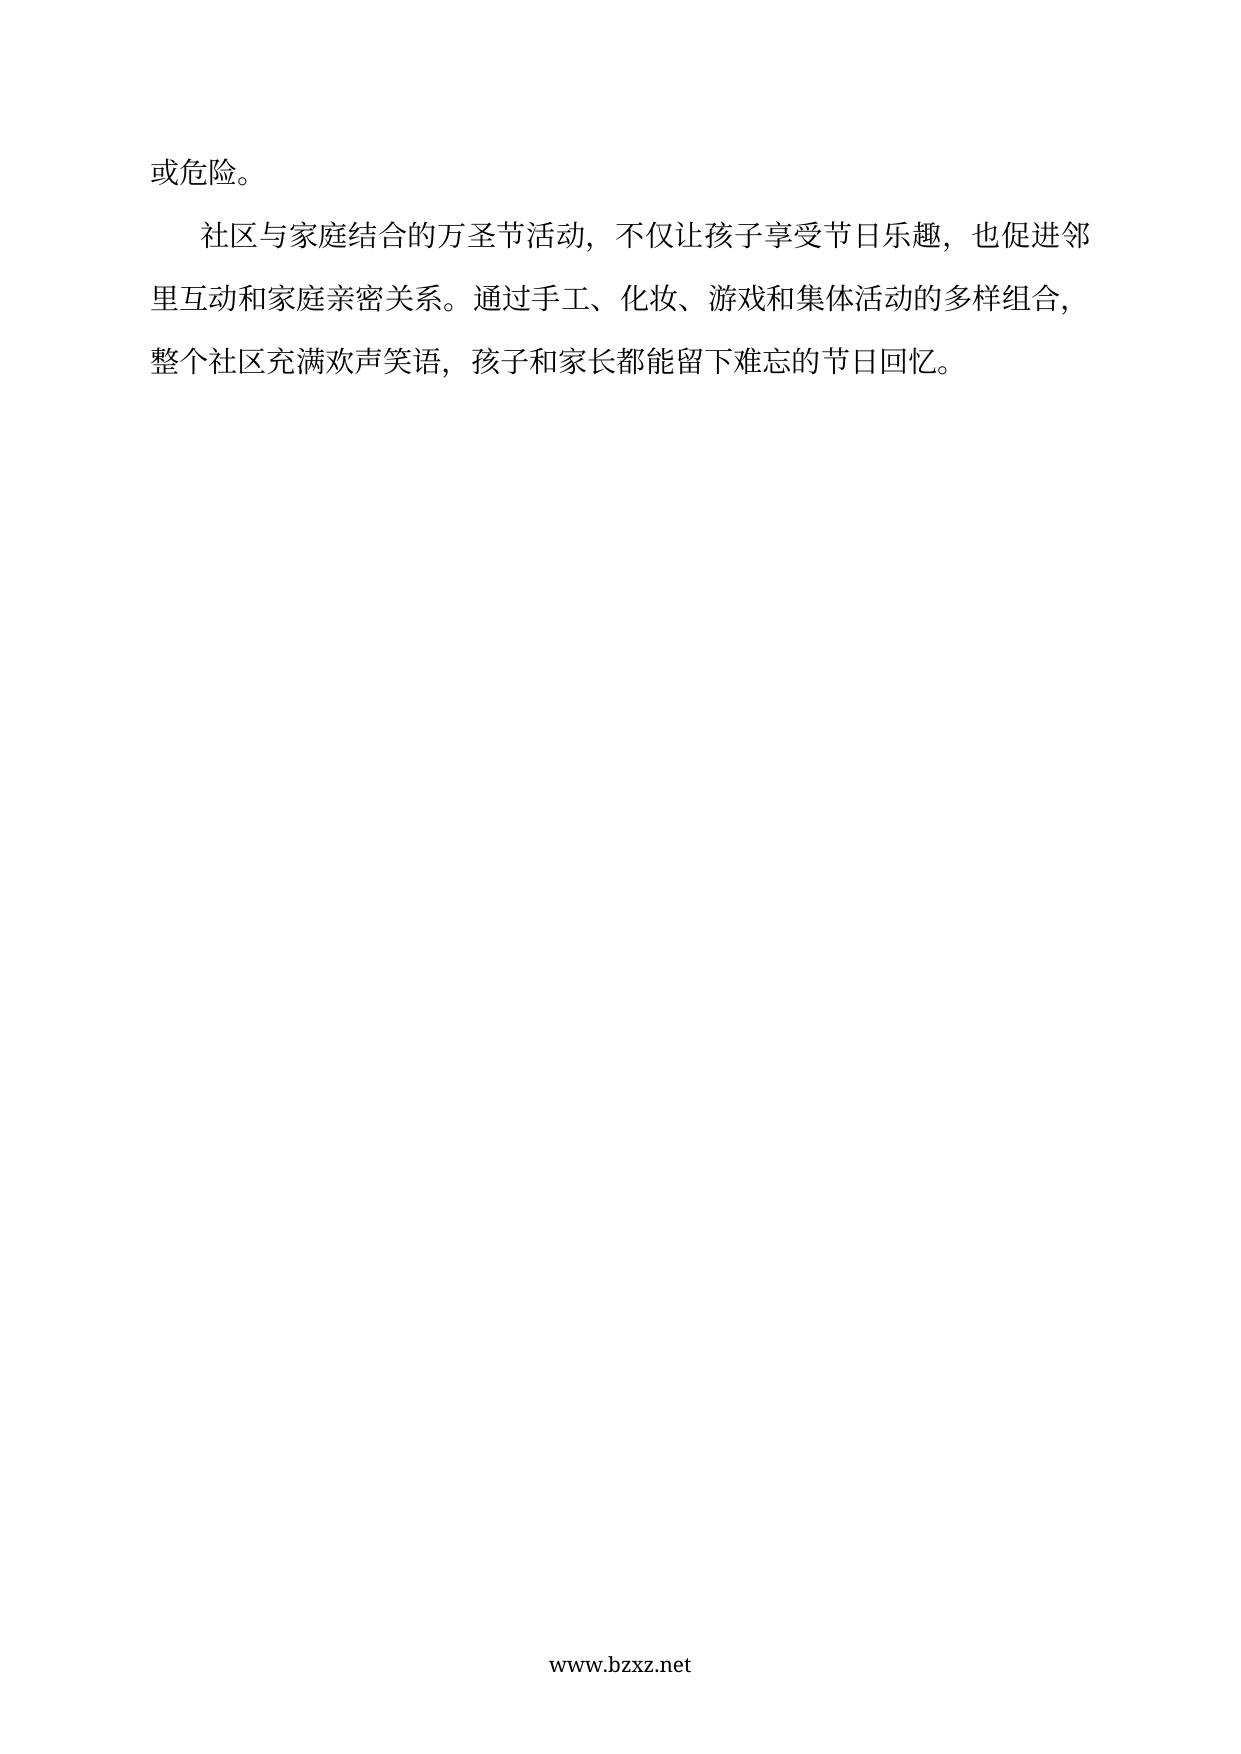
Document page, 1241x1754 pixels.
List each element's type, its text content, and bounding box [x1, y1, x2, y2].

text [150, 150, 1090, 192]
text 社区与家庭结合的万圣节活动，不仅让孩子享受节日乐趣，也促进邻里互动和家庭亲密关系。通过手工、化妆、游戏和集体活动的多样组合，整个社区充满欢声笑语，孩子和家长都能留下难忘的节日回忆。 [150, 213, 1090, 380]
